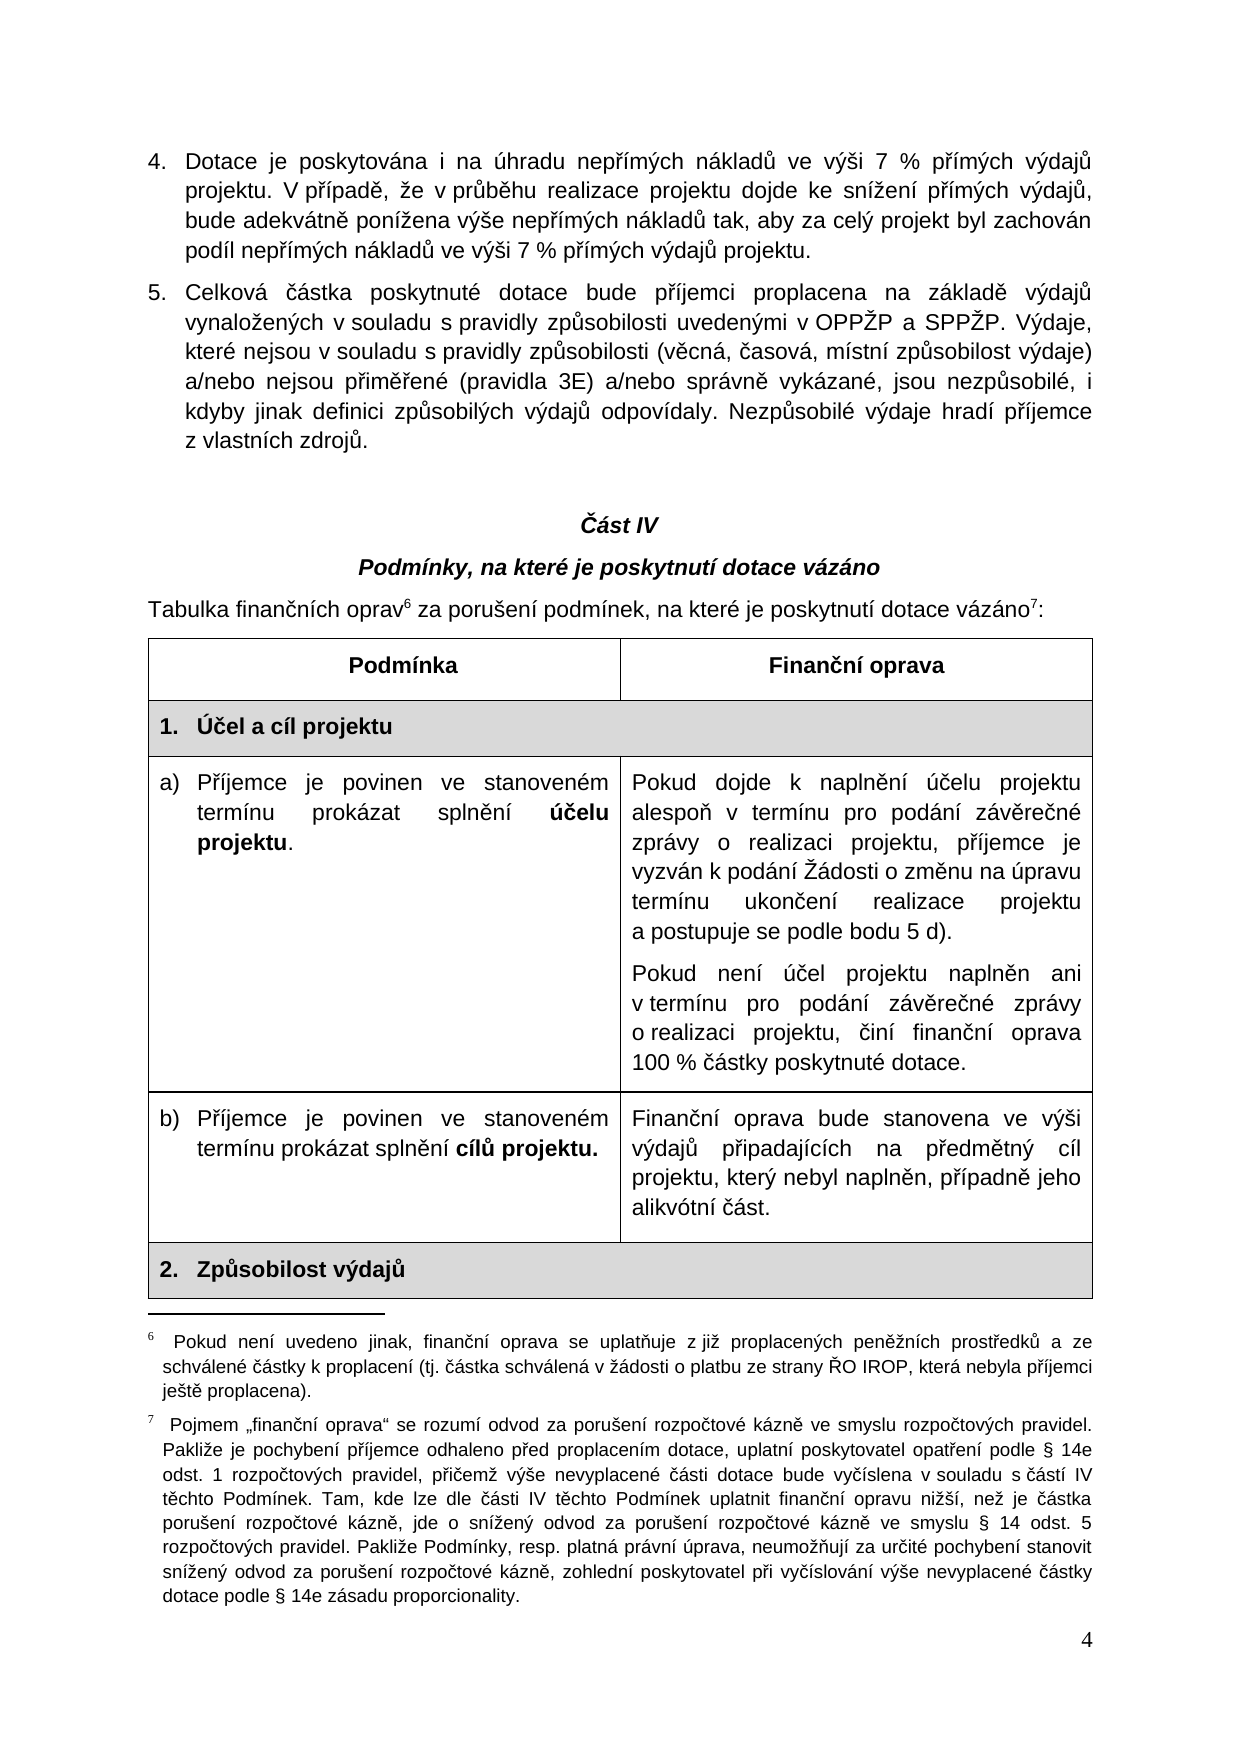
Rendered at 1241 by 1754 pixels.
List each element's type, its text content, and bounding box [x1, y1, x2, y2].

table_header Podmínka [149, 639, 620, 699]
subtitle Část IV [148, 512, 1093, 538]
table_header Finanční oprava [621, 639, 1092, 699]
table_cell Příjemce je povinen ve stanoveném termínu prokázat splnění cílů projektu. [149, 1093, 620, 1242]
list Dotace je poskytována i na úhradu nepřímých nákladů ve výši 7 % přímých výdajů projektu. V případě, že v průběhu realizace projektu dojde ke snížení přímých výdajů, bude adekvátně ponížena výše nepřímých nákladů tak, aby za celý projekt byl zachován podíl nepřímých nákladů ve výši 7 % přímých výdajů projektu. [148, 148, 1093, 263]
text Tabulka finančních oprav za porušení podmínek, na které je poskytnutí dotace vázáno: [148, 596, 1093, 622]
table_cell Účel a cíl projektu [149, 701, 1092, 756]
table_cell Pokud dojde k naplnění účelu projektu alespoň v termínu pro podání závěrečné zprávy o realizaci projektu, příjemce je vyzván k podání Žádosti o změnu na úpravu termínu ukončení realizace projektu a postupuje se podle bodu 5 d). Pokud není účel projektu naplněn ani v termínu pro podání závěrečné zprávy o realizaci projektu, činí finanční oprava 100 % částky poskytnuté dotace. [621, 757, 1092, 1091]
table_cell Způsobilost výdajů [149, 1243, 1092, 1298]
subtitle Podmínky, na které je poskytnutí dotace vázáno [148, 554, 1093, 580]
table_cell Příjemce je povinen ve stanoveném termínu prokázat splnění účelu projektu. [149, 757, 620, 1091]
list Celková částka poskytnuté dotace bude příjemci proplacena na základě výdajů vynaložených v souladu s pravidly způsobilosti uvedenými v OPPŽP a SPPŽP. Výdaje, které nejsou v souladu s pravidly způsobilosti (věcná, časová, místní způsobilost výdaje) a/nebo nejsou přiměřené (pravidla 3E) a/nebo správně vykázané, jsou nezpůsobilé, i kdyby jinak definici způsobilých výdajů odpovídaly. Nezpůsobilé výdaje hradí příjemce z vlastních zdrojů. [148, 279, 1093, 454]
table_cell Finanční oprava bude stanovena ve výši výdajů připadajících na předmětný cíl projektu, který nebyl naplněn, případně jeho alikvótní část. [621, 1093, 1092, 1242]
